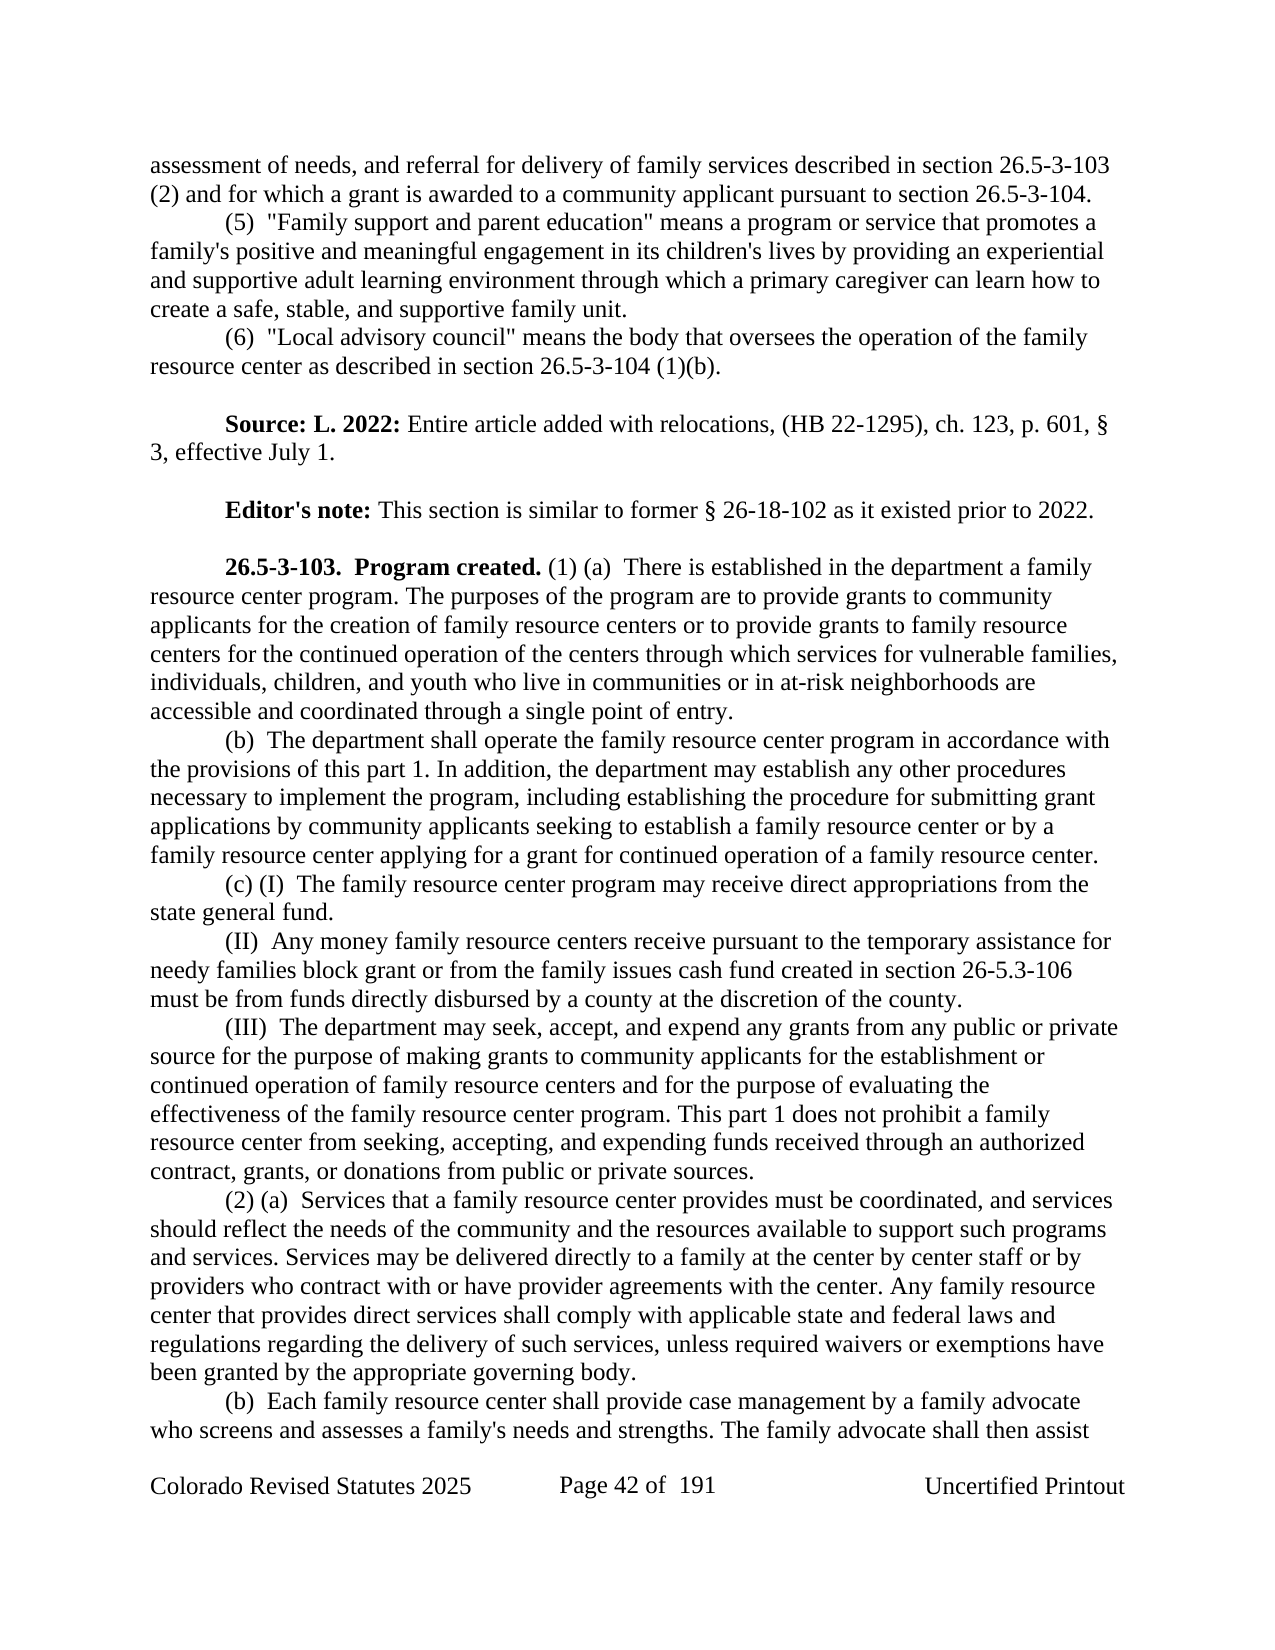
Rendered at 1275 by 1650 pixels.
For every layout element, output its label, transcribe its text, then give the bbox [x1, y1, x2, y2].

text (III) The department may seek, accept, and expend any grants from any public or private source for the purpose of making grants to community applicants for the establishment or continued operation of family resource centers and for the purpose of evaluating the effectiveness of the family resource center program. This part 1 does not prohibit a family resource center from seeking, accepting, and expending funds received through an authorized contract, grants, or donations from public or private sources. [150, 1012, 1125, 1185]
text Editor's note: This section is similar to former § 26-18-102 as it existed prior to 2022. [150, 495, 1125, 524]
text Source: L. 2022: Entire article added with relocations, (HB 22-1295), ch. 123, p. 601, § 3, effective July 1. [150, 409, 1125, 466]
text (5) "Family support and parent education" means a program or service that promotes a family's positive and meaningful engagement in its children's lives by providing an experiential and supportive adult learning environment through which a primary caregiver can learn how to create a safe, stable, and supportive family unit. [150, 207, 1125, 322]
text 26.5-3-103. Program created. (1) (a) There is established in the department a family resource center program. The purposes of the program are to provide grants to community applicants for the creation of family resource centers or to provide grants to family resource centers for the continued operation of the centers through which services for vulnerable families, individuals, children, and youth who live in communities or in at-risk neighborhoods are accessible and coordinated through a single point of entry. [150, 552, 1125, 725]
text (2) (a) Services that a family resource center provides must be coordinated, and services should reflect the needs of the community and the resources available to support such programs and services. Services may be delivered directly to a family at the center by center staff or by providers who contract with or have provider agreements with the center. Any family resource center that provides direct services shall comply with applicable state and federal laws and regulations regarding the delivery of such services, unless required waivers or exemptions have been granted by the appropriate governing body. [150, 1185, 1125, 1386]
text (6) "Local advisory council" means the body that oversees the operation of the family resource center as described in section 26.5-3-104 (1)(b). [150, 322, 1125, 380]
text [150, 150, 1125, 207]
text (b) The department shall operate the family resource center program in accordance with the provisions of this part 1. In addition, the department may establish any other procedures necessary to implement the program, including establishing the procedure for submitting grant applications by community applicants seeking to establish a family resource center or by a family resource center applying for a grant for continued operation of a family resource center. [150, 725, 1125, 869]
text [150, 1386, 1125, 1444]
text (II) Any money family resource centers receive pursuant to the temporary assistance for needy families block grant or from the family issues cash fund created in section 26-5.3-106 must be from funds directly disbursed by a county at the discretion of the county. [150, 926, 1125, 1012]
text (c) (I) The family resource center program may receive direct appropriations from the state general fund. [150, 869, 1125, 926]
